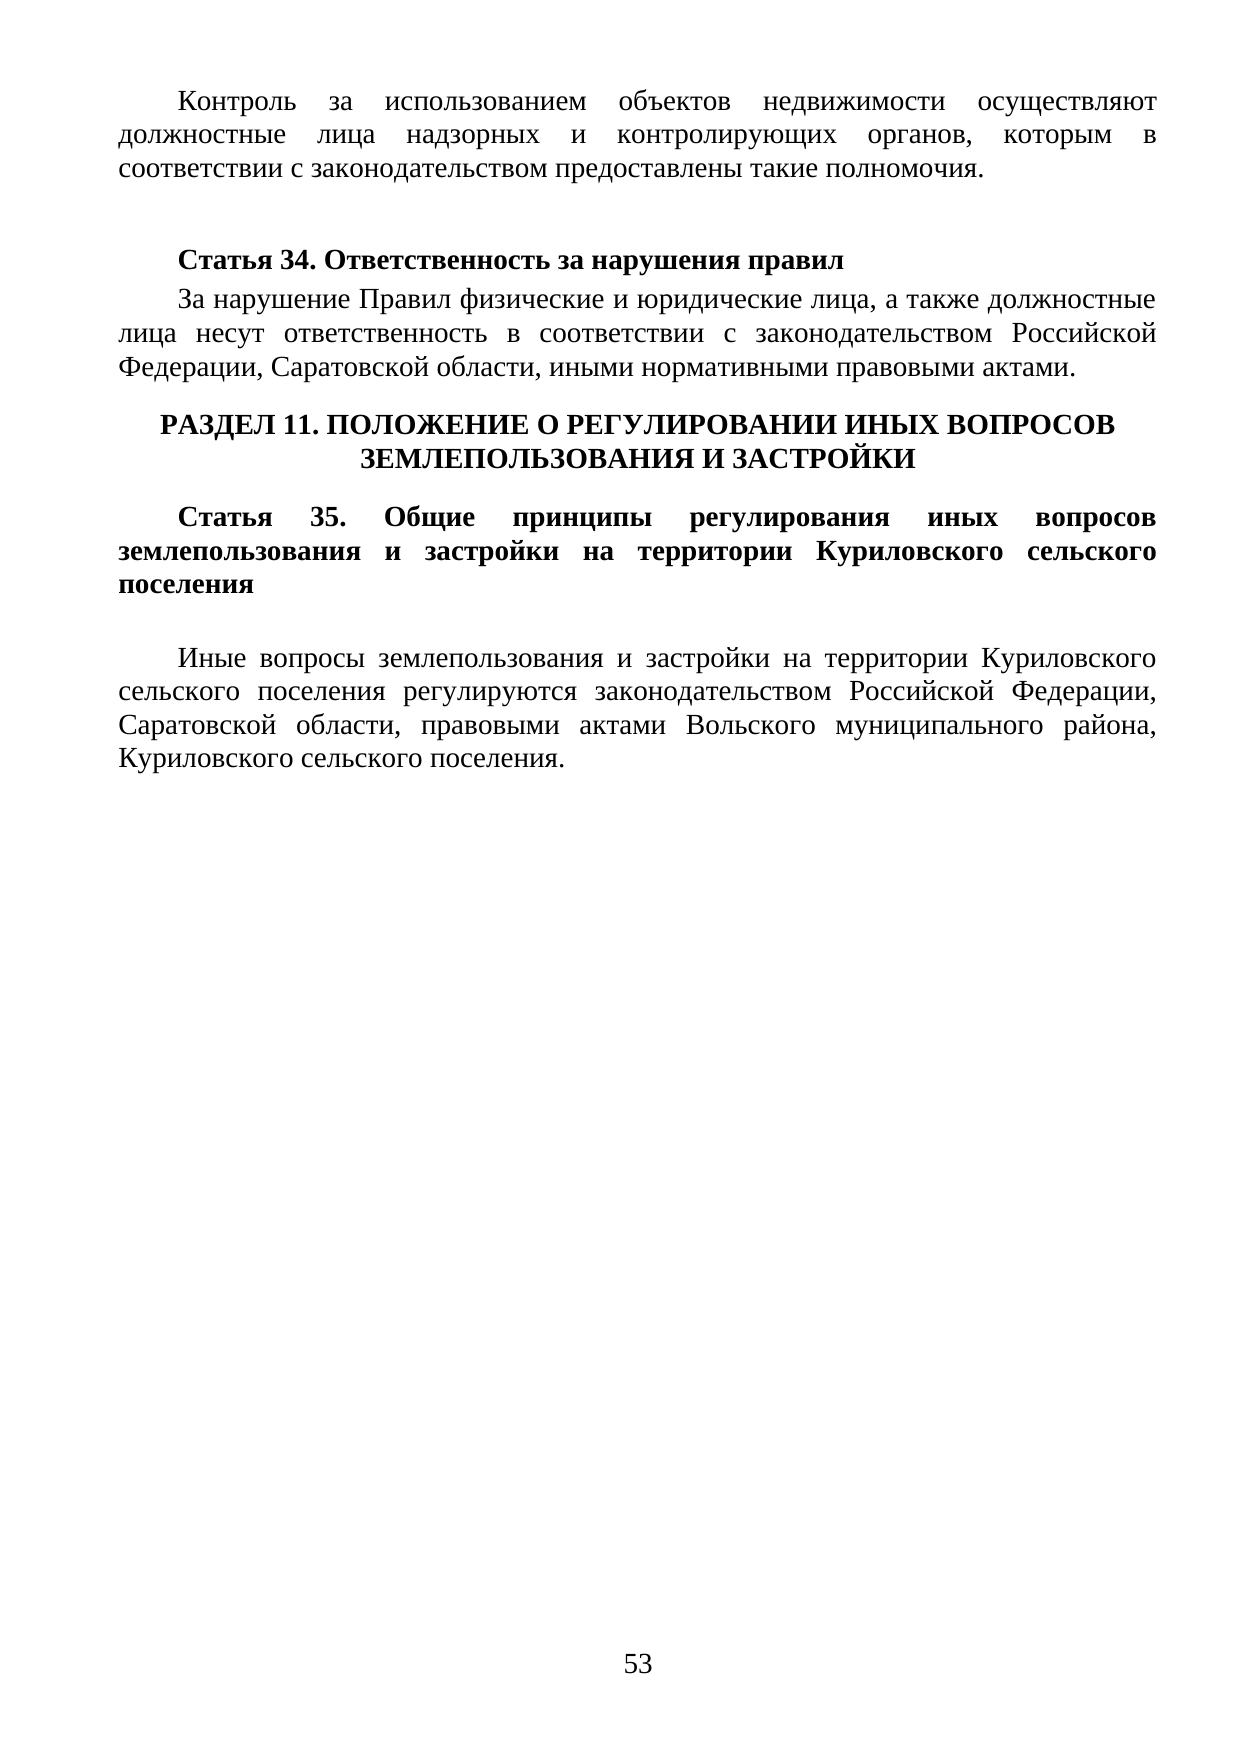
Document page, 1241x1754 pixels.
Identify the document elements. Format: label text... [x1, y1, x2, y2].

text Контроль за использованием объектов недвижимости осуществляют должностные лица надзорных и контролирующих органов, которым в соответствии с законодательством предоставлены такие полномочия. [118, 83, 1157, 183]
subtitle Статья 34. Ответственность за нарушения правил [118, 242, 1157, 275]
text За нарушение Правил физические и юридические лица, а также должностные лица несут ответственность в соответствии с законодательством Российской Федерации, Саратовской области, иными нормативными правовыми актами. [118, 282, 1157, 382]
subtitle Статья 35. Общие принципы регулирования иных вопросов землепользования и застройки на территории Куриловского сельского поселения [118, 499, 1157, 600]
subtitle РАЗДЕЛ 11. ПОЛОЖЕНИЕ О РЕГУЛИРОВАНИИ ИНЫХ ВОПРОСОВ ЗЕМЛЕПОЛЬЗОВАНИЯ И ЗАСТРОЙКИ [118, 407, 1157, 474]
text Иные вопросы землепользования и застройки на территории Куриловского сельского поселения регулируются законодательством Российской Федерации, Саратовской области, правовыми актами Вольского муниципального района, Куриловского сельского поселения. [118, 640, 1157, 774]
